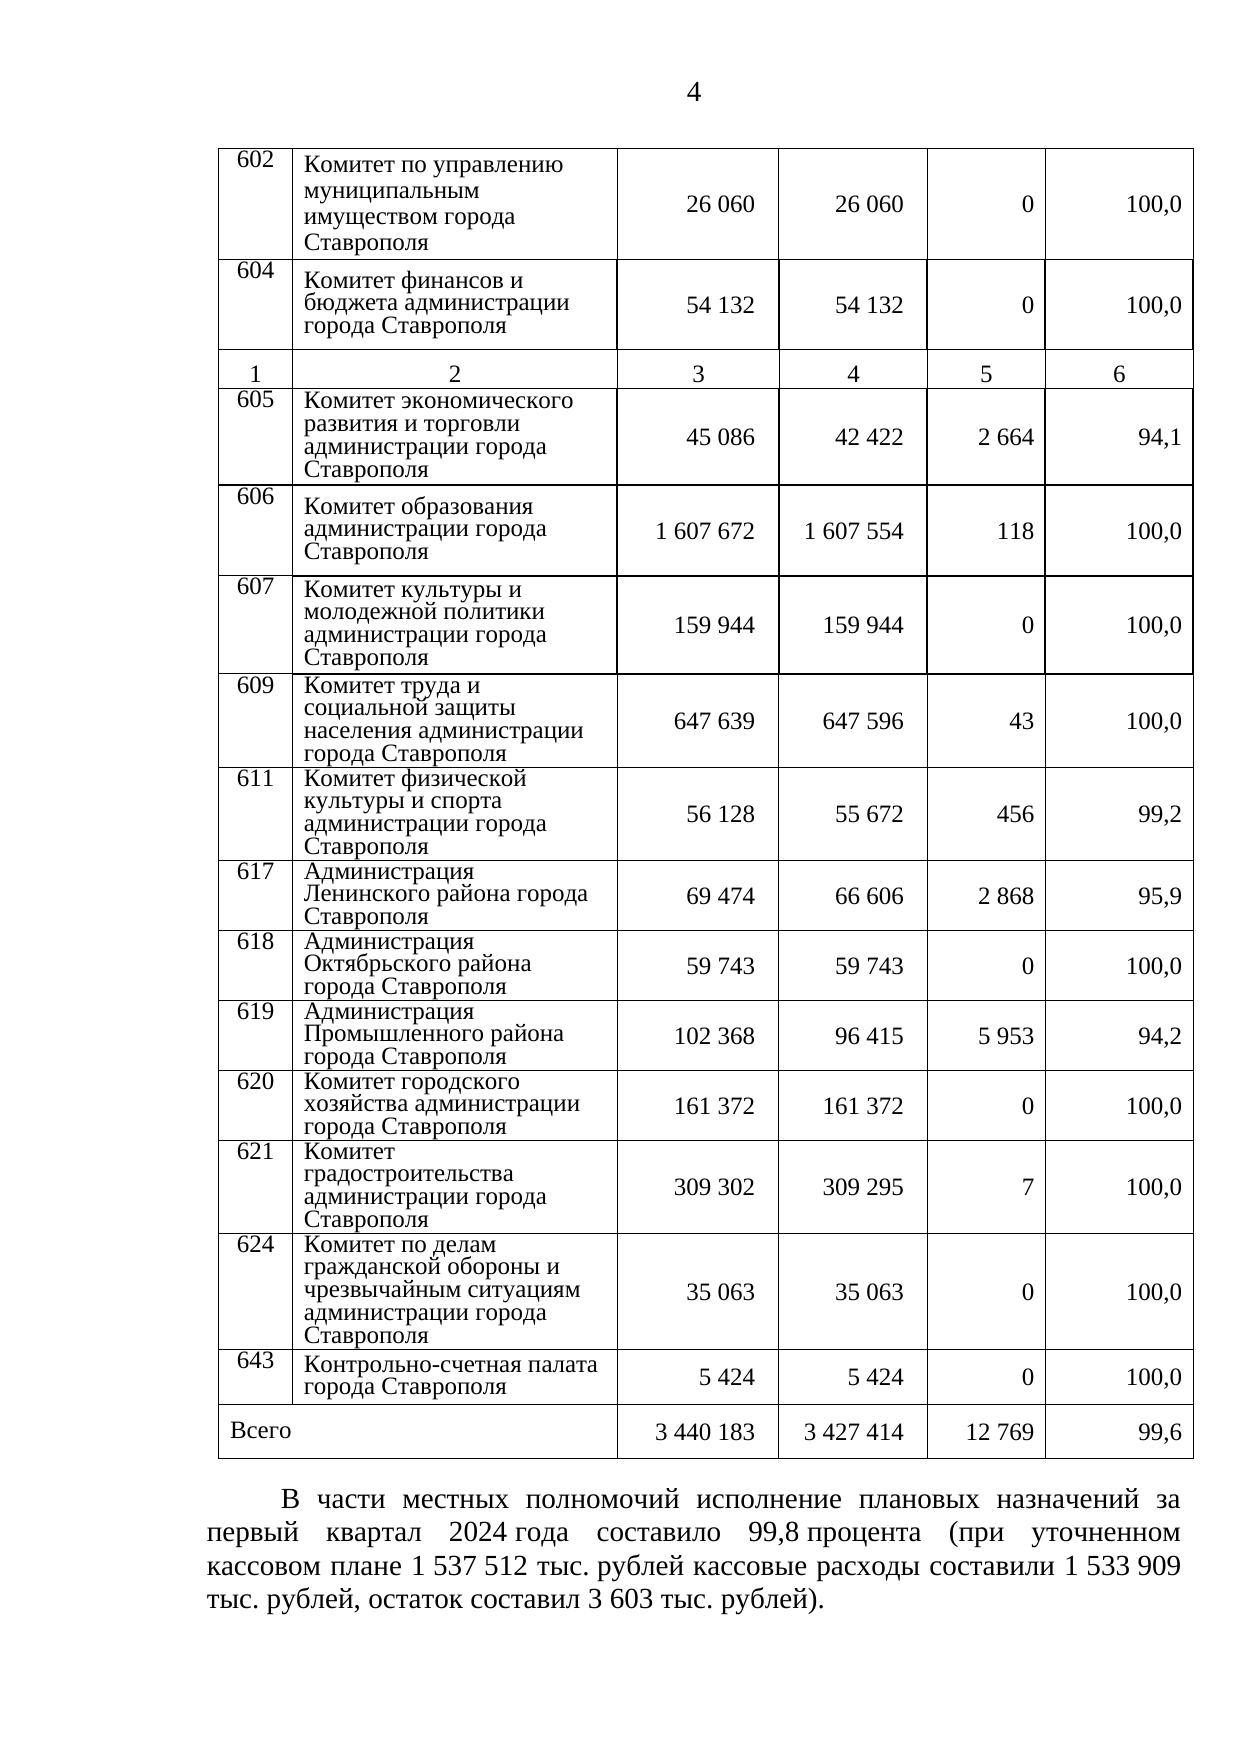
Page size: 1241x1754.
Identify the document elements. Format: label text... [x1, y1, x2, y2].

table_cell Контрольно-счетная палата города Ставрополя [293, 1350, 617, 1403]
table_cell 309 295 [779, 1141, 927, 1233]
table_cell Администрация Ленинского района города Ставрополя [293, 861, 617, 930]
table_cell 456 [928, 768, 1045, 860]
table_cell 604 [219, 260, 292, 348]
table_cell Комитет городского хозяйства администрации города Ставрополя [293, 1071, 617, 1140]
table_cell 59 743 [618, 931, 778, 1000]
table_cell Комитет финансов и бюджета администрации города Ставрополя [293, 260, 616, 348]
table_cell 100,0 [1046, 577, 1192, 673]
table_cell 100,0 [1046, 1234, 1193, 1349]
table_cell 606 [219, 486, 292, 575]
table_cell 55 672 [779, 768, 927, 860]
table_cell 35 063 [779, 1234, 927, 1349]
table_cell Администрация Промышленного района города Ставрополя [293, 1001, 617, 1070]
table_cell Комитет физической культуры и спорта администрации города Ставрополя [293, 768, 617, 860]
table_cell 2 868 [928, 861, 1045, 930]
table_cell Комитет по управлению муниципальным имуществом города Ставрополя [293, 149, 617, 258]
table_cell 100,0 [1046, 931, 1193, 1000]
table_cell 100,0 [1046, 260, 1192, 348]
table_cell Комитет труда и социальной защиты населения администрации города Ставрополя [293, 675, 617, 767]
table_cell 99,2 [1046, 768, 1193, 860]
table_cell 5 424 [779, 1350, 927, 1403]
table_cell 0 [928, 1071, 1045, 1140]
table_cell 2 [293, 350, 617, 387]
table_cell 59 743 [779, 931, 927, 1000]
table_cell 605 [219, 389, 292, 484]
table_cell 618 [219, 931, 292, 1000]
table_cell 5 [928, 350, 1045, 387]
table_cell 3 440 183 [618, 1405, 778, 1458]
table_cell 2 664 [928, 389, 1044, 484]
table_cell 159 944 [780, 577, 926, 673]
table_cell 54 132 [780, 260, 926, 348]
table_cell 7 [928, 1141, 1045, 1233]
table_cell 102 368 [618, 1001, 778, 1070]
table_cell 118 [928, 486, 1044, 575]
table_cell 45 086 [618, 389, 778, 484]
table_cell 100,0 [1046, 1141, 1193, 1233]
table_cell 66 606 [779, 861, 927, 930]
table_cell 56 128 [618, 768, 778, 860]
table_cell 609 [219, 674, 292, 767]
table_cell 647 596 [779, 675, 927, 767]
table_cell Комитет градостроительства администрации города Ставрополя [293, 1141, 617, 1233]
table_cell 617 [219, 861, 292, 930]
table_cell 607 [219, 576, 292, 673]
table_cell 3 427 414 [779, 1405, 927, 1458]
table_cell 94,1 [1046, 389, 1192, 484]
table_cell 0 [928, 1350, 1045, 1403]
table_cell 100,0 [1046, 486, 1192, 575]
table_cell 54 132 [618, 260, 778, 348]
table_cell Всего [219, 1405, 617, 1458]
table_cell 69 474 [618, 861, 778, 930]
table_cell 1 607 672 [618, 486, 778, 575]
table_cell 159 944 [618, 577, 778, 673]
table_cell 619 [219, 1001, 292, 1070]
table_cell 99,6 [1046, 1405, 1193, 1458]
table_cell 100,0 [1046, 149, 1193, 258]
table_cell 161 372 [618, 1071, 778, 1140]
table_cell 5 953 [928, 1001, 1045, 1070]
table_cell Администрация Октябрьского района города Ставрополя [293, 931, 617, 1000]
table_cell 309 302 [618, 1141, 778, 1233]
table_cell 611 [219, 768, 292, 860]
table_cell 100,0 [1046, 1350, 1193, 1403]
table_cell 43 [928, 675, 1045, 767]
table_cell 0 [928, 931, 1045, 1000]
table_cell Комитет культуры и молодежной политики администрации города Ставрополя [293, 577, 616, 673]
table_cell 6 [1046, 350, 1193, 387]
table_cell 1 607 554 [780, 486, 926, 575]
table_cell 4 [780, 350, 927, 387]
table_cell 643 [219, 1350, 292, 1403]
table_cell 42 422 [780, 389, 926, 484]
text В части местных полномочий исполнение плановых назначений за первый квартал 2024 года составило 99,8 процента (при уточненном кассовом плане 1 537 512 тыс. рублей кассовые расходы составили 1 533 909 тыс. рублей, остаток составил 3 603 тыс. рублей). [207, 1481, 1181, 1615]
table_cell Комитет экономического развития и торговли администрации города Ставрополя [293, 389, 616, 484]
table_cell 161 372 [779, 1071, 927, 1140]
table_cell 0 [928, 149, 1045, 258]
table_cell 100,0 [1046, 675, 1193, 767]
table_cell 620 [219, 1071, 292, 1140]
table_cell 3 [618, 350, 779, 387]
table_cell 35 063 [618, 1234, 778, 1349]
table_cell 26 060 [618, 149, 778, 258]
table_cell 95,9 [1046, 861, 1193, 930]
table_cell 621 [219, 1141, 292, 1233]
table_cell 602 [219, 149, 292, 258]
table_cell 94,2 [1046, 1001, 1193, 1070]
table_cell 5 424 [618, 1350, 778, 1403]
table_cell 100,0 [1046, 1071, 1193, 1140]
table_cell 647 639 [618, 675, 778, 767]
table_cell 0 [928, 1234, 1045, 1349]
table_cell 1 [219, 350, 292, 387]
table_cell 624 [219, 1234, 292, 1349]
table_cell 96 415 [779, 1001, 927, 1070]
table_cell 26 060 [779, 149, 927, 258]
table_cell 0 [928, 260, 1044, 348]
table_cell 0 [928, 577, 1044, 673]
table_cell Комитет образования администрации города Ставрополя [293, 486, 616, 575]
table_cell Комитет по делам гражданской обороны и чрезвычайным ситуациям администрации города Ставрополя [293, 1234, 617, 1349]
table_cell 12 769 [928, 1405, 1045, 1458]
